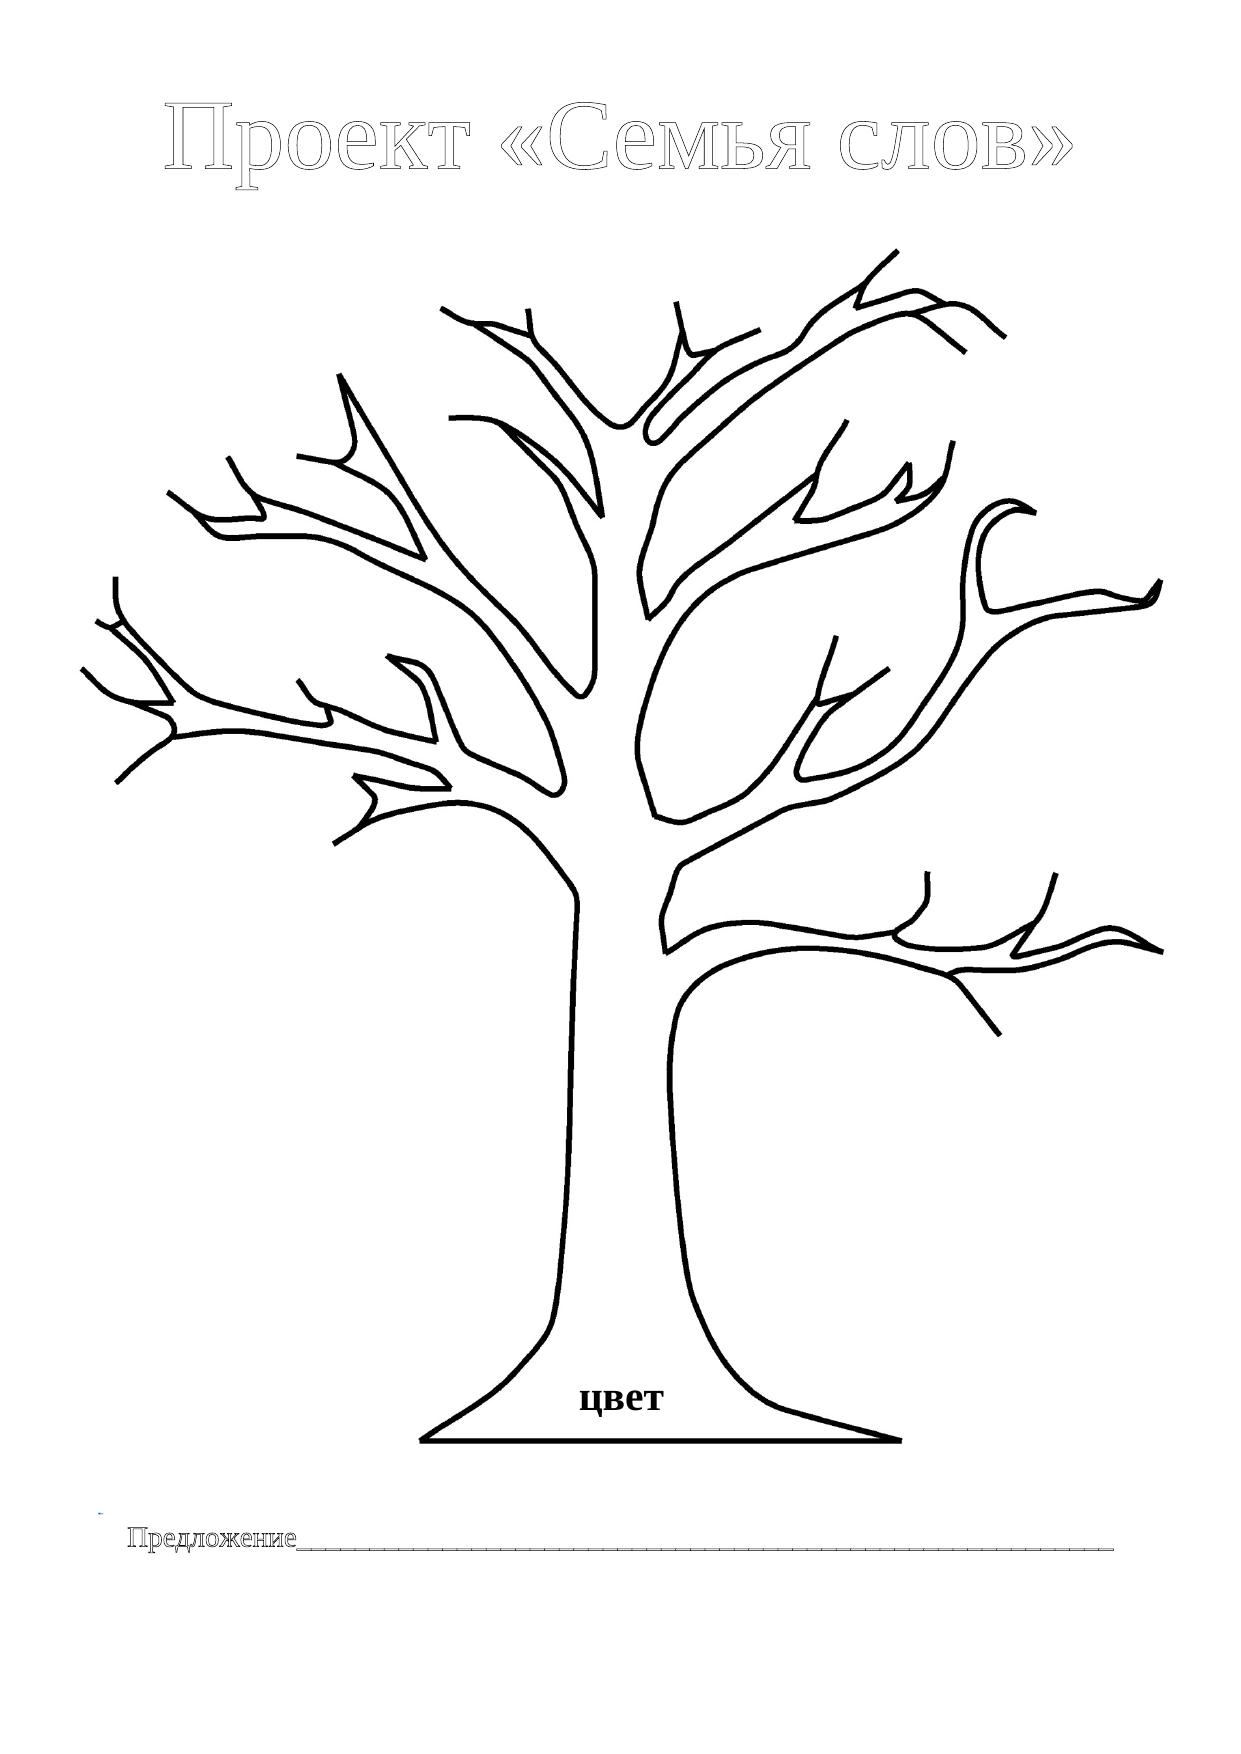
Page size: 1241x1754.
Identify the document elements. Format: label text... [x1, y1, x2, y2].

text Предложение________________________________________________________ [75, 1515, 1165, 1553]
picture [75, 228, 1166, 1515]
text Проект «Семья слов» [75, 75, 1165, 190]
